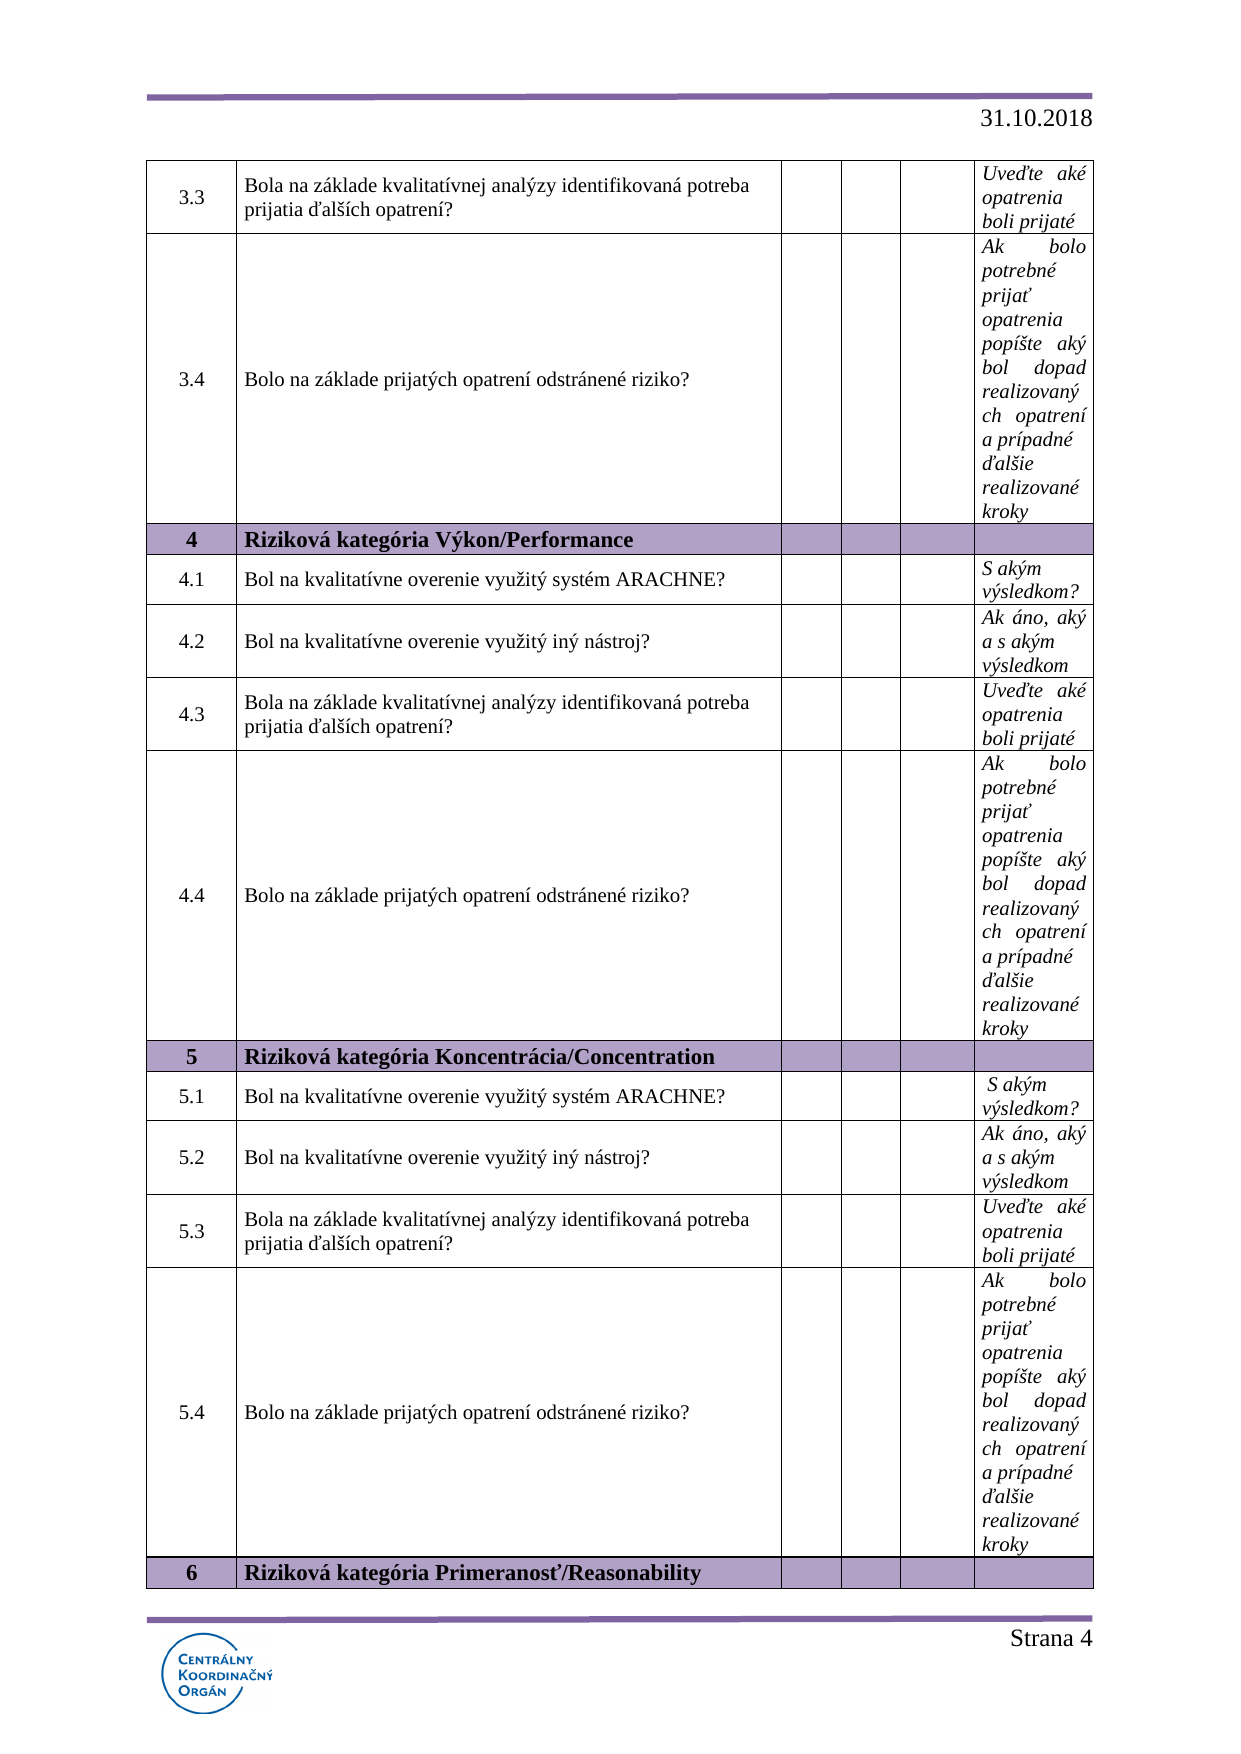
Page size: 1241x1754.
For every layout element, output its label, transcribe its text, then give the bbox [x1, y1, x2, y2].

table_cell [975, 1041, 1093, 1071]
table_cell Bol na kvalitatívne overenie využitý iný nástroj? [237, 1121, 781, 1193]
table_cell 5.3 [147, 1195, 236, 1267]
table_cell Bol na kvalitatívne overenie využitý systém ARACHNE? [237, 555, 781, 603]
table_cell [782, 1558, 841, 1588]
table_cell [782, 1268, 841, 1556]
table_cell 4 [147, 524, 236, 554]
table_cell [842, 751, 900, 1040]
table_cell [901, 1041, 974, 1071]
table_cell [842, 1121, 900, 1193]
table_cell [782, 555, 841, 603]
table_cell [901, 1195, 974, 1267]
table_cell Bola na základe kvalitatívnej analýzy identifikovaná potreba prijatia ďalších opatrení? [237, 1195, 781, 1267]
table_cell Bolo na základe prijatých opatrení odstránené riziko? [237, 234, 781, 523]
table_cell 4.3 [147, 678, 236, 750]
table_cell Riziková kategória Primeranosť/Reasonability [237, 1558, 781, 1588]
table_cell Ak áno, aký a s akým výsledkom [975, 605, 1093, 677]
table_cell Ak áno, aký a s akým výsledkom [975, 1121, 1093, 1193]
table_cell [901, 1268, 974, 1556]
table_cell 6 [147, 1558, 236, 1588]
table_cell S akým výsledkom? [975, 555, 1093, 603]
table_cell [782, 1121, 841, 1193]
table_cell 5.2 [147, 1121, 236, 1193]
table_cell [842, 555, 900, 603]
table_cell S akým výsledkom? [975, 1072, 1093, 1120]
table_cell Uveďte aké opatrenia boli prijaté [975, 161, 1093, 233]
table_cell [782, 1041, 841, 1071]
table_cell Bola na základe kvalitatívnej analýzy identifikovaná potreba prijatia ďalších opatrení? [237, 161, 781, 233]
table_cell [901, 1558, 974, 1588]
table_cell [782, 678, 841, 750]
table_cell [901, 1072, 974, 1120]
table_cell [842, 524, 900, 554]
table_cell 5 [147, 1041, 236, 1071]
table_cell Riziková kategória Koncentrácia/Concentration [237, 1041, 781, 1071]
table_cell [842, 605, 900, 677]
table_cell Ak bolo potrebné prijať opatrenia popíšte aký bol dopad realizovaných opatrení a prípadné ďalšie realizované kroky [975, 1268, 1093, 1556]
table_cell Ak bolo potrebné prijať opatrenia popíšte aký bol dopad realizovaných opatrení a prípadné ďalšie realizované kroky [975, 234, 1093, 523]
table_cell Bol na kvalitatívne overenie využitý systém ARACHNE? [237, 1072, 781, 1120]
table_cell Ak bolo potrebné prijať opatrenia popíšte aký bol dopad realizovaných opatrení a prípadné ďalšie realizované kroky [975, 751, 1093, 1040]
table_cell Bolo na základe prijatých opatrení odstránené riziko? [237, 751, 781, 1040]
table_cell [842, 1195, 900, 1267]
table_cell [782, 1195, 841, 1267]
table_cell 5.4 [147, 1268, 236, 1556]
table_cell [842, 1268, 900, 1556]
table_cell [782, 751, 841, 1040]
table_cell Uveďte aké opatrenia boli prijaté [975, 678, 1093, 750]
table_cell [842, 1558, 900, 1588]
table_cell [975, 524, 1093, 554]
table_cell 3.3 [147, 161, 236, 233]
table_cell [901, 524, 974, 554]
table_cell [782, 1072, 841, 1120]
table_cell 3.4 [147, 234, 236, 523]
table_cell [901, 1121, 974, 1193]
table_cell Bola na základe kvalitatívnej analýzy identifikovaná potreba prijatia ďalších opatrení? [237, 678, 781, 750]
table_cell 4.1 [147, 555, 236, 603]
table_cell [782, 234, 841, 523]
table_cell Bolo na základe prijatých opatrení odstránené riziko? [237, 1268, 781, 1556]
table_cell [842, 1072, 900, 1120]
table_cell Bol na kvalitatívne overenie využitý iný nástroj? [237, 605, 781, 677]
table_cell [842, 1041, 900, 1071]
table_cell 5.1 [147, 1072, 236, 1120]
table_cell [782, 605, 841, 677]
table_cell 4.4 [147, 751, 236, 1040]
table_cell [782, 524, 841, 554]
table_cell Riziková kategória Výkon/Performance [237, 524, 781, 554]
table_cell [901, 678, 974, 750]
table_cell [975, 1558, 1093, 1588]
table_cell [842, 161, 900, 233]
table_cell [901, 234, 974, 523]
table_cell 4.2 [147, 605, 236, 677]
table_cell [901, 605, 974, 677]
table_cell [782, 161, 841, 233]
table_cell [901, 161, 974, 233]
table_cell [901, 555, 974, 603]
picture [159, 1631, 272, 1713]
table_cell [842, 678, 900, 750]
table_cell [842, 234, 900, 523]
table_cell Uveďte aké opatrenia boli prijaté [975, 1195, 1093, 1267]
table_cell [901, 751, 974, 1040]
